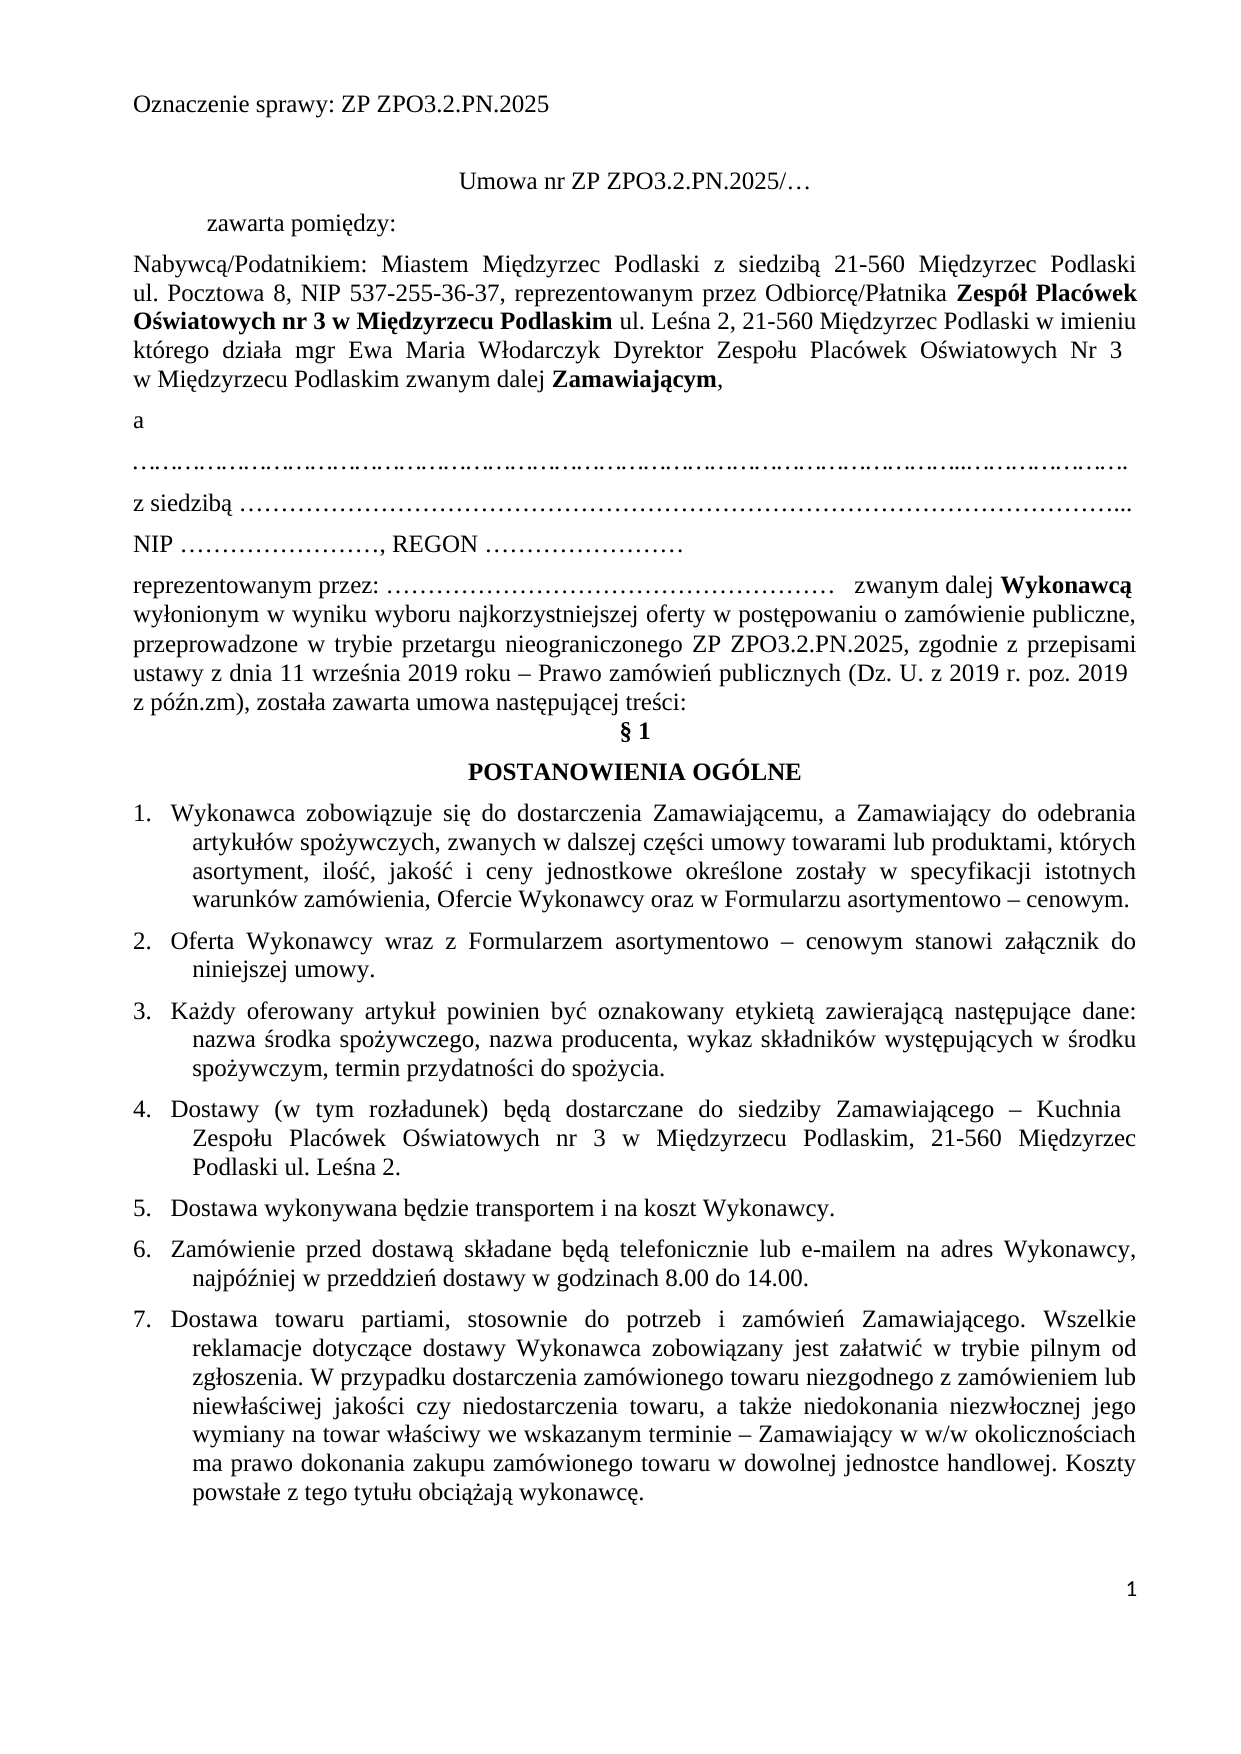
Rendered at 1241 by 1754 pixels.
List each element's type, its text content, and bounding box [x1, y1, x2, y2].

text NIP ……………………, REGON …………………… [133, 529, 1137, 558]
text reprezentowanym przez: ……………………………………………… zwanym dalej Wykonawcą [133, 570, 1137, 599]
list Dostawy (w tym rozładunek) będą dostarczane do siedziby Zamawiającego – Kuchnia Zespołu Placówek Oświatowych nr 3 w Międzyrzecu Podlaskim, 21-560 Międzyrzec Podlaski ul. Leśna 2. [133, 1094, 1137, 1181]
list Zamówienie przed dostawą składane będą telefonicznie lub e-mailem na adres Wykonawcy, najpóźniej w przeddzień dostawy w godzinach 8.00 do 14.00. [133, 1234, 1137, 1292]
text a [133, 405, 1137, 434]
list Dostawa wykonywana będzie transportem i na koszt Wykonawcy. [133, 1193, 1137, 1222]
text POSTANOWIENIA OGÓLNE [133, 757, 1137, 786]
text …………………………………………………………………………………………………..…………………. [133, 446, 1137, 475]
text wyłonionym w wyniku wyboru najkorzystniejszej oferty w postępowaniu o zamówienie publiczne, przeprowadzone w trybie przetargu nieograniczonego ZP ZPO3.2.PN.2025, zgodnie z przepisami ustawy z dnia 11 września 2019 roku – Prawo zamówień publicznych (Dz. U. z 2019 r. poz. 2019 z późn.zm), została zawarta umowa następującej treści: [133, 599, 1137, 716]
list Oferta Wykonawcy wraz z Formularzem asortymentowo – cenowym stanowi załącznik do niniejszej umowy. [133, 926, 1137, 983]
list Wykonawca zobowiązuje się do dostarczenia Zamawiającemu, a Zamawiający do odebrania artykułów spożywczych, zwanych w dalszej części umowy towarami lub produktami, których asortyment, ilość, jakość i ceny jednostkowe określone zostały w specyfikacji istotnych warunków zamówienia, Ofercie Wykonawcy oraz w Formularzu asortymentowo – cenowym. [133, 798, 1137, 913]
text z siedzibą ……………………………………………………………………………………………... [133, 488, 1137, 516]
list Dostawa towaru partiami, stosownie do potrzeb i zamówień Zamawiającego. Wszelkie reklamacje dotyczące dostawy Wykonawca zobowiązany jest załatwić w trybie pilnym od zgłoszenia. W przypadku dostarczenia zamówionego towaru niezgodnego z zamówieniem lub niewłaściwej jakości czy niedostarczenia towaru, a także niedokonania niezwłocznej jego wymiany na towar właściwy we wskazanym terminie – Zamawiający w w/w okolicznościach ma prawo dokonania zakupu zamówionego towaru w dowolnej jednostce handlowej. Koszty powstałe z tego tytułu obciążają wykonawcę. [133, 1304, 1137, 1506]
text Umowa nr ZP ZPO3.2.PN.2025/… [133, 166, 1137, 195]
list Każdy oferowany artykuł powinien być oznakowany etykietą zawierającą następujące dane: nazwa środka spożywczego, nazwa producenta, wykaz składników występujących w środku spożywczym, termin przydatności do spożycia. [133, 996, 1137, 1082]
text Oznaczenie sprawy: ZP ZPO3.2.PN.2025 [133, 89, 1137, 117]
text § 1 [133, 716, 1137, 744]
text zawarta pomiędzy: [133, 208, 1137, 236]
text Nabywcą/Podatnikiem: Miastem Międzyrzec Podlaski z siedzibą 21-560 Międzyrzec Podlaski ul. Pocztowa 8, NIP 537-255-36-37, reprezentowanym przez Odbiorcę/Płatnika Zespół Placówek Oświatowych nr 3 w Międzyrzecu Podlaskim ul. Leśna 2, 21-560 Międzyrzec Podlaski w imieniu którego działa mgr Ewa Maria Włodarczyk Dyrektor Zespołu Placówek Oświatowych Nr 3 w Międzyrzecu Podlaskim zwanym dalej Zamawiającym, [133, 249, 1137, 393]
